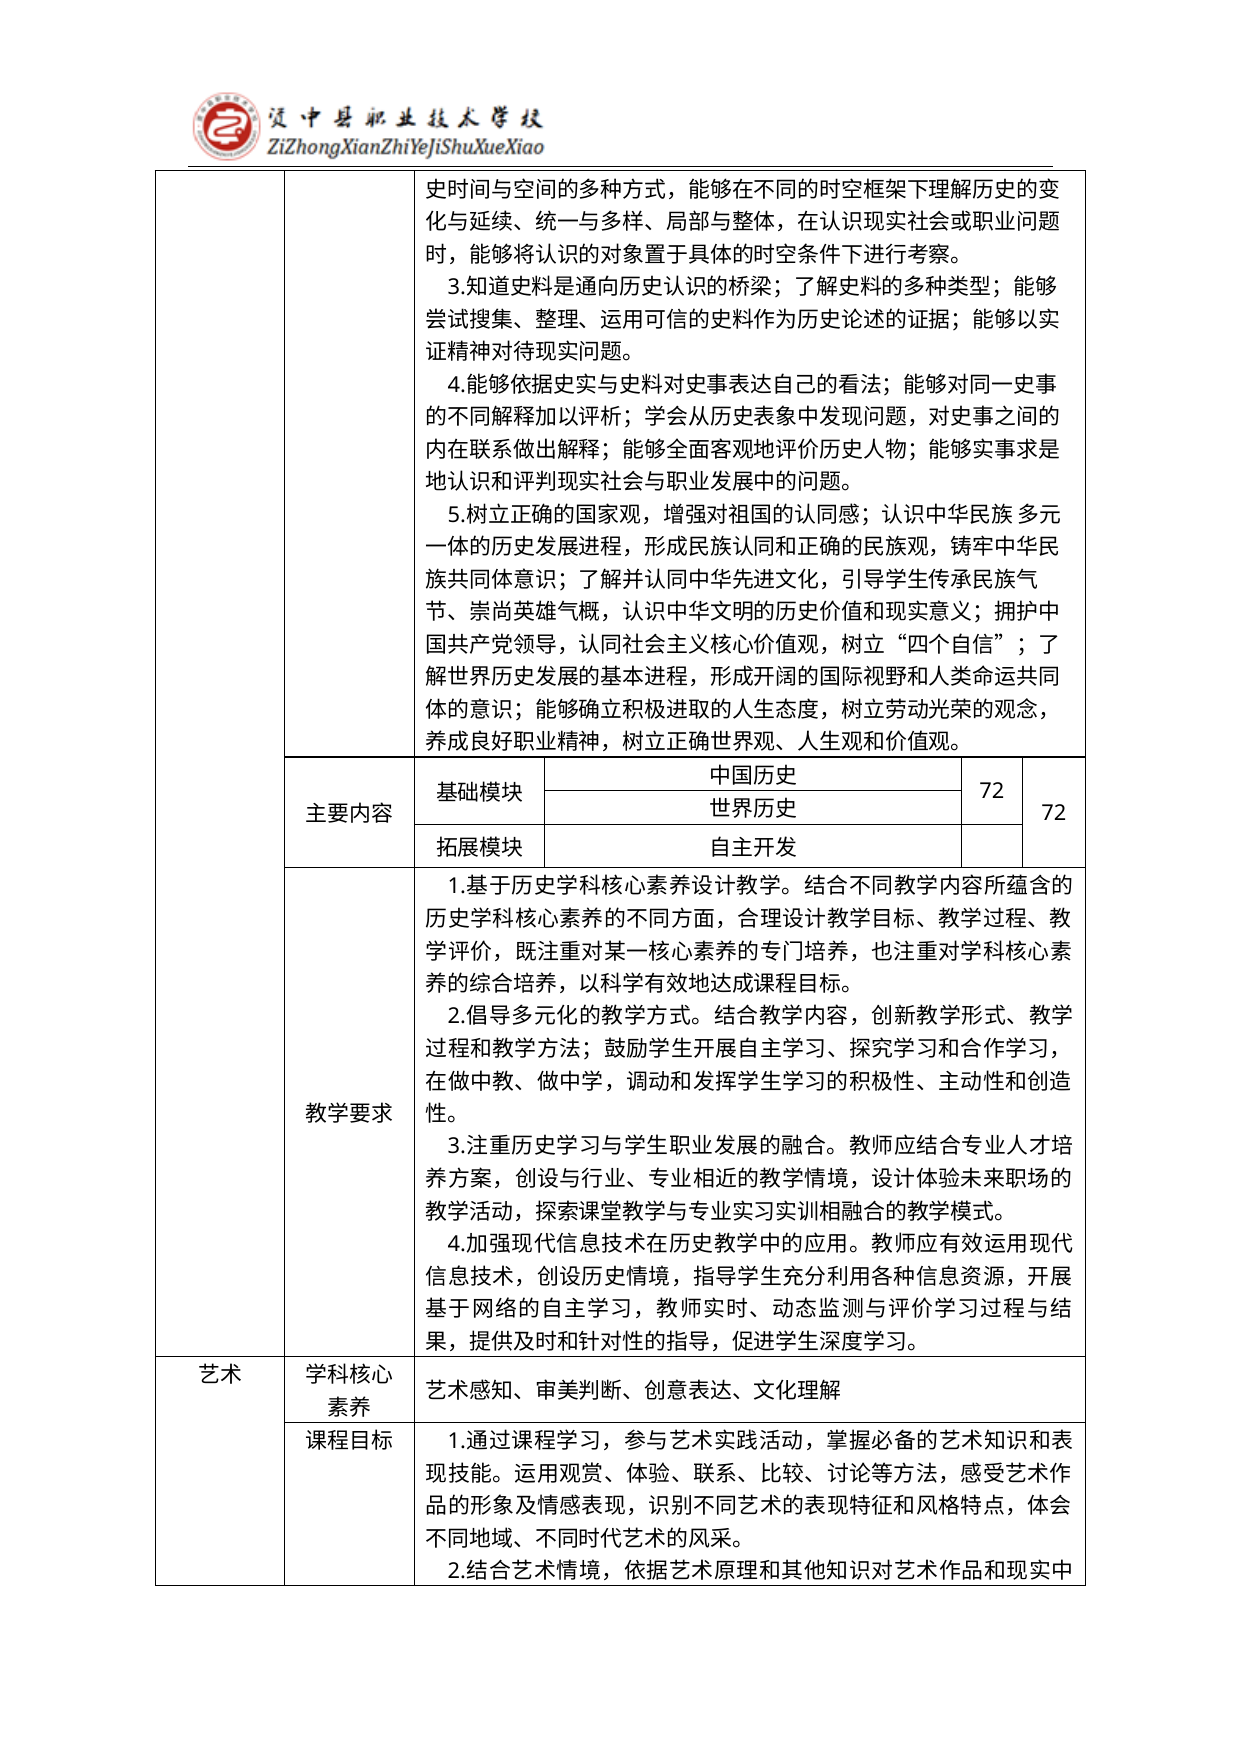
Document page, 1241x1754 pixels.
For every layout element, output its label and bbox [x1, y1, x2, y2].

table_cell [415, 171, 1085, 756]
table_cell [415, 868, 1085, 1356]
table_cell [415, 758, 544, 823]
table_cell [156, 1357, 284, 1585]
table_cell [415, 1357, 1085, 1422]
picture [187, 88, 550, 164]
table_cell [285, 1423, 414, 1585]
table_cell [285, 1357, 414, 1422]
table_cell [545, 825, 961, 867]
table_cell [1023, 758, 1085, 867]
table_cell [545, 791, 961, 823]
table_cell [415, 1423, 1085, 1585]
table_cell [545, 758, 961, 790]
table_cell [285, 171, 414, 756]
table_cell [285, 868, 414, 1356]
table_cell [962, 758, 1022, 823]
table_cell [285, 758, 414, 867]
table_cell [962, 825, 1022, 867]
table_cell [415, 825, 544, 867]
